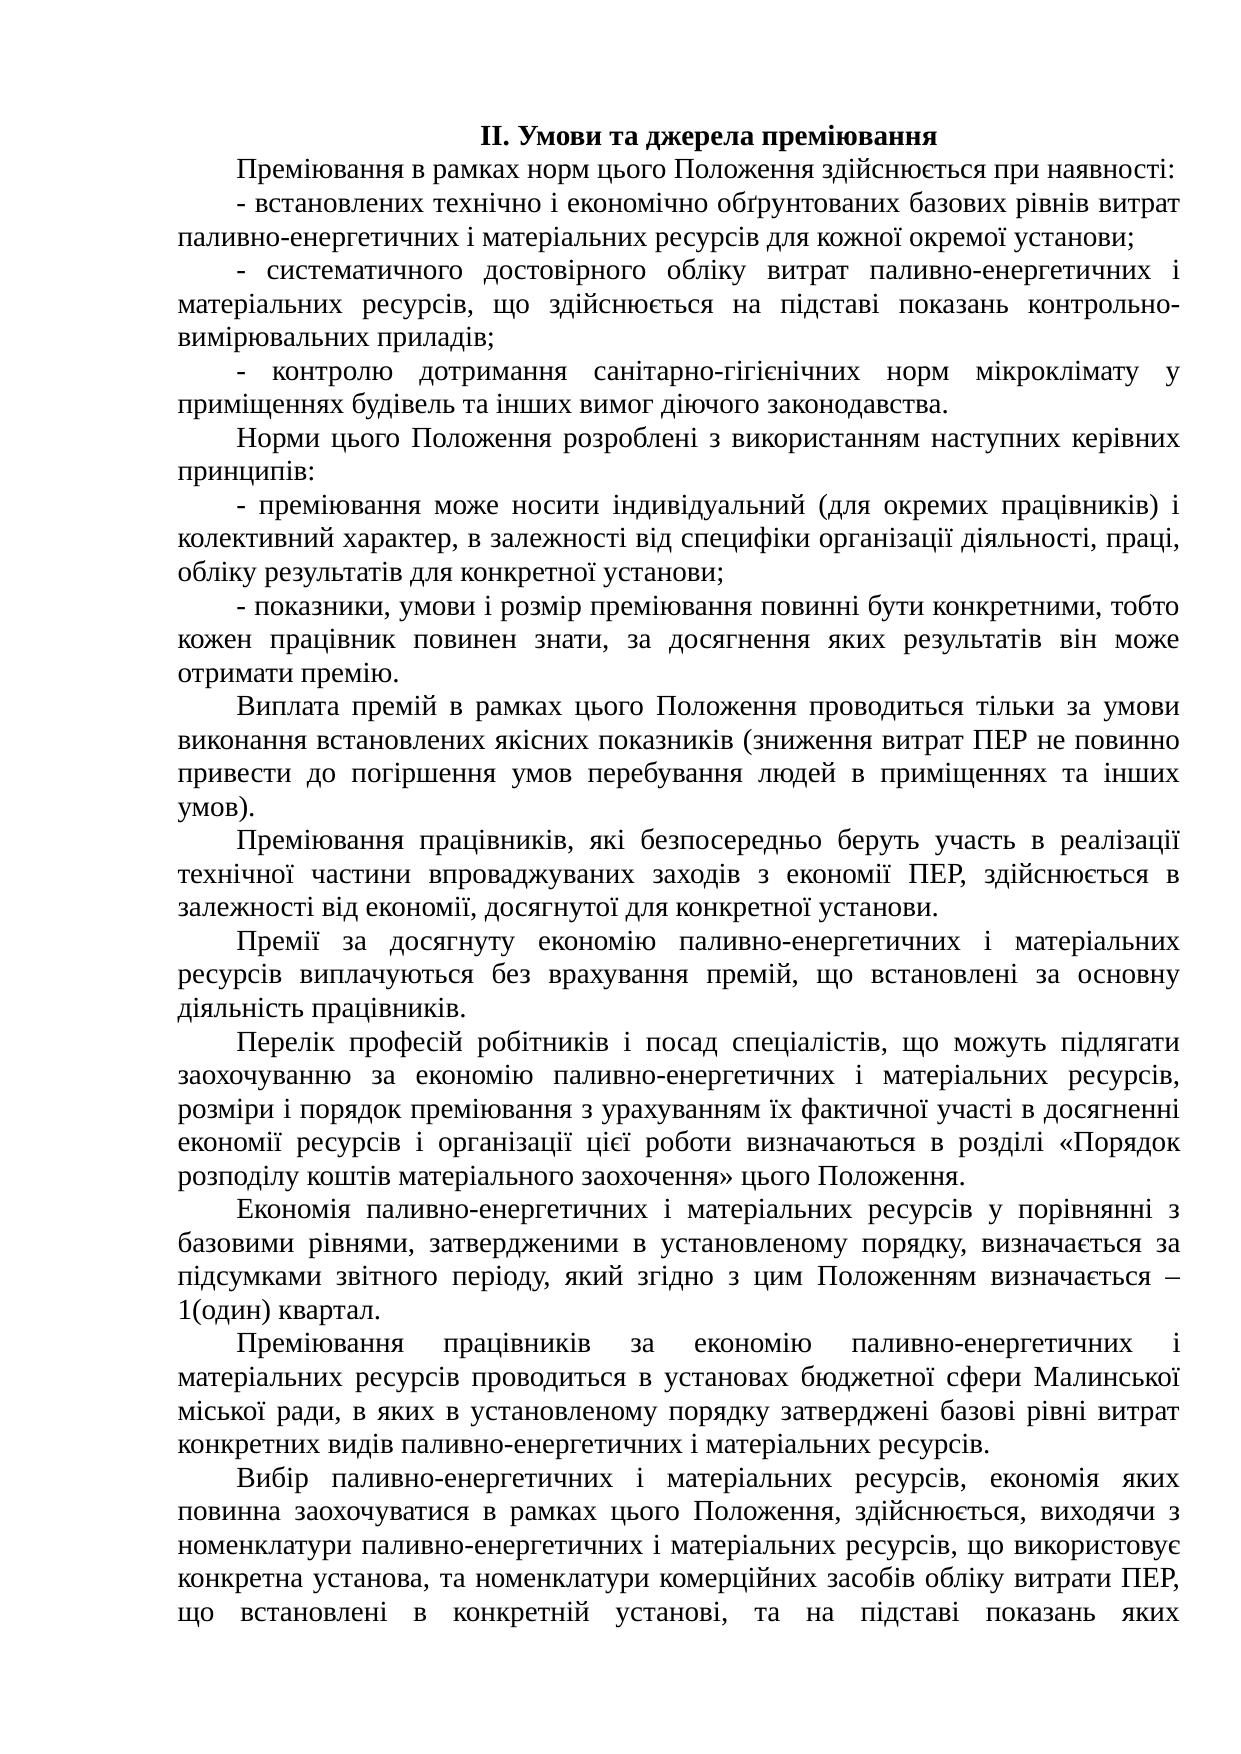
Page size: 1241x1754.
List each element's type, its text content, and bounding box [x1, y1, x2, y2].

text - встановлених технічно і економічно обґрунтованих базових рівнів витрат паливно-енергетичних і матеріальних ресурсів для кожної окремої установи; [177, 185, 1181, 252]
text - контролю дотримання санітарно-гігієнічних норм мікроклімату у приміщеннях будівель та інших вимог діючого законодавства. [177, 353, 1181, 420]
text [177, 1460, 1181, 1627]
text Економія паливно-енергетичних і матеріальних ресурсів у порівнянні з базовими рівнями, затвердженими в установленому порядку, визначається за підсумками звітного періоду, який згідно з цим Положенням визначається – 1(один) квартал. [177, 1191, 1181, 1326]
text - показники, умови і розмір преміювання повинні бути конкретними, тобто кожен працівник повинен знати, за досягнення яких результатів він може отримати премію. [177, 588, 1181, 688]
text - систематичного достовірного обліку витрат паливно-енергетичних і матеріальних ресурсів, що здійснюється на підставі показань контрольно-вимірювальних приладів; [177, 252, 1181, 353]
text Виплата премій в рамках цього Положення проводиться тільки за умови виконання встановлених якісних показників (зниження витрат ПЕР не повинно привести до погіршення умов перебування людей в приміщеннях та інших умов). [177, 688, 1181, 822]
text - преміювання може носити індивідуальний (для окремих працівників) і колективний характер, в залежності від специфіки організації діяльності, праці, обліку результатів для конкретної установи; [177, 487, 1181, 588]
text Преміювання працівників за економію паливно-енергетичних і матеріальних ресурсів проводиться в установах бюджетної сфери Малинської міської ради, в яких в установленому порядку затверджені базові рівні витрат конкретних видів паливно-енергетичних і матеріальних ресурсів. [177, 1326, 1181, 1460]
text Преміювання працівників, які безпосередньо беруть участь в реалізації технічної частини впроваджуваних заходів з економії ПЕР, здійснюється в залежності від економії, досягнутої для конкретної установи. [177, 822, 1181, 923]
text Премії за досягнуту економію паливно-енергетичних і матеріальних ресурсів виплачуються без врахування премій, що встановлені за основну діяльність працівників. [177, 923, 1181, 1024]
text ІІ. Умови та джерела преміювання [177, 118, 1181, 152]
text Преміювання в рамках норм цього Положення здійснюється при наявності: [177, 152, 1181, 185]
text Перелік професій робітників і посад спеціалістів, що можуть підлягати заохочуванню за економію паливно-енергетичних і матеріальних ресурсів, розміри і порядок преміювання з урахуванням їх фактичної участі в досягненні економії ресурсів і організації цієї роботи визначаються в розділі «Порядок розподілу коштів матеріального заохочення» цього Положення. [177, 1024, 1181, 1191]
text Норми цього Положення розроблені з використанням наступних керівних принципів: [177, 420, 1181, 487]
